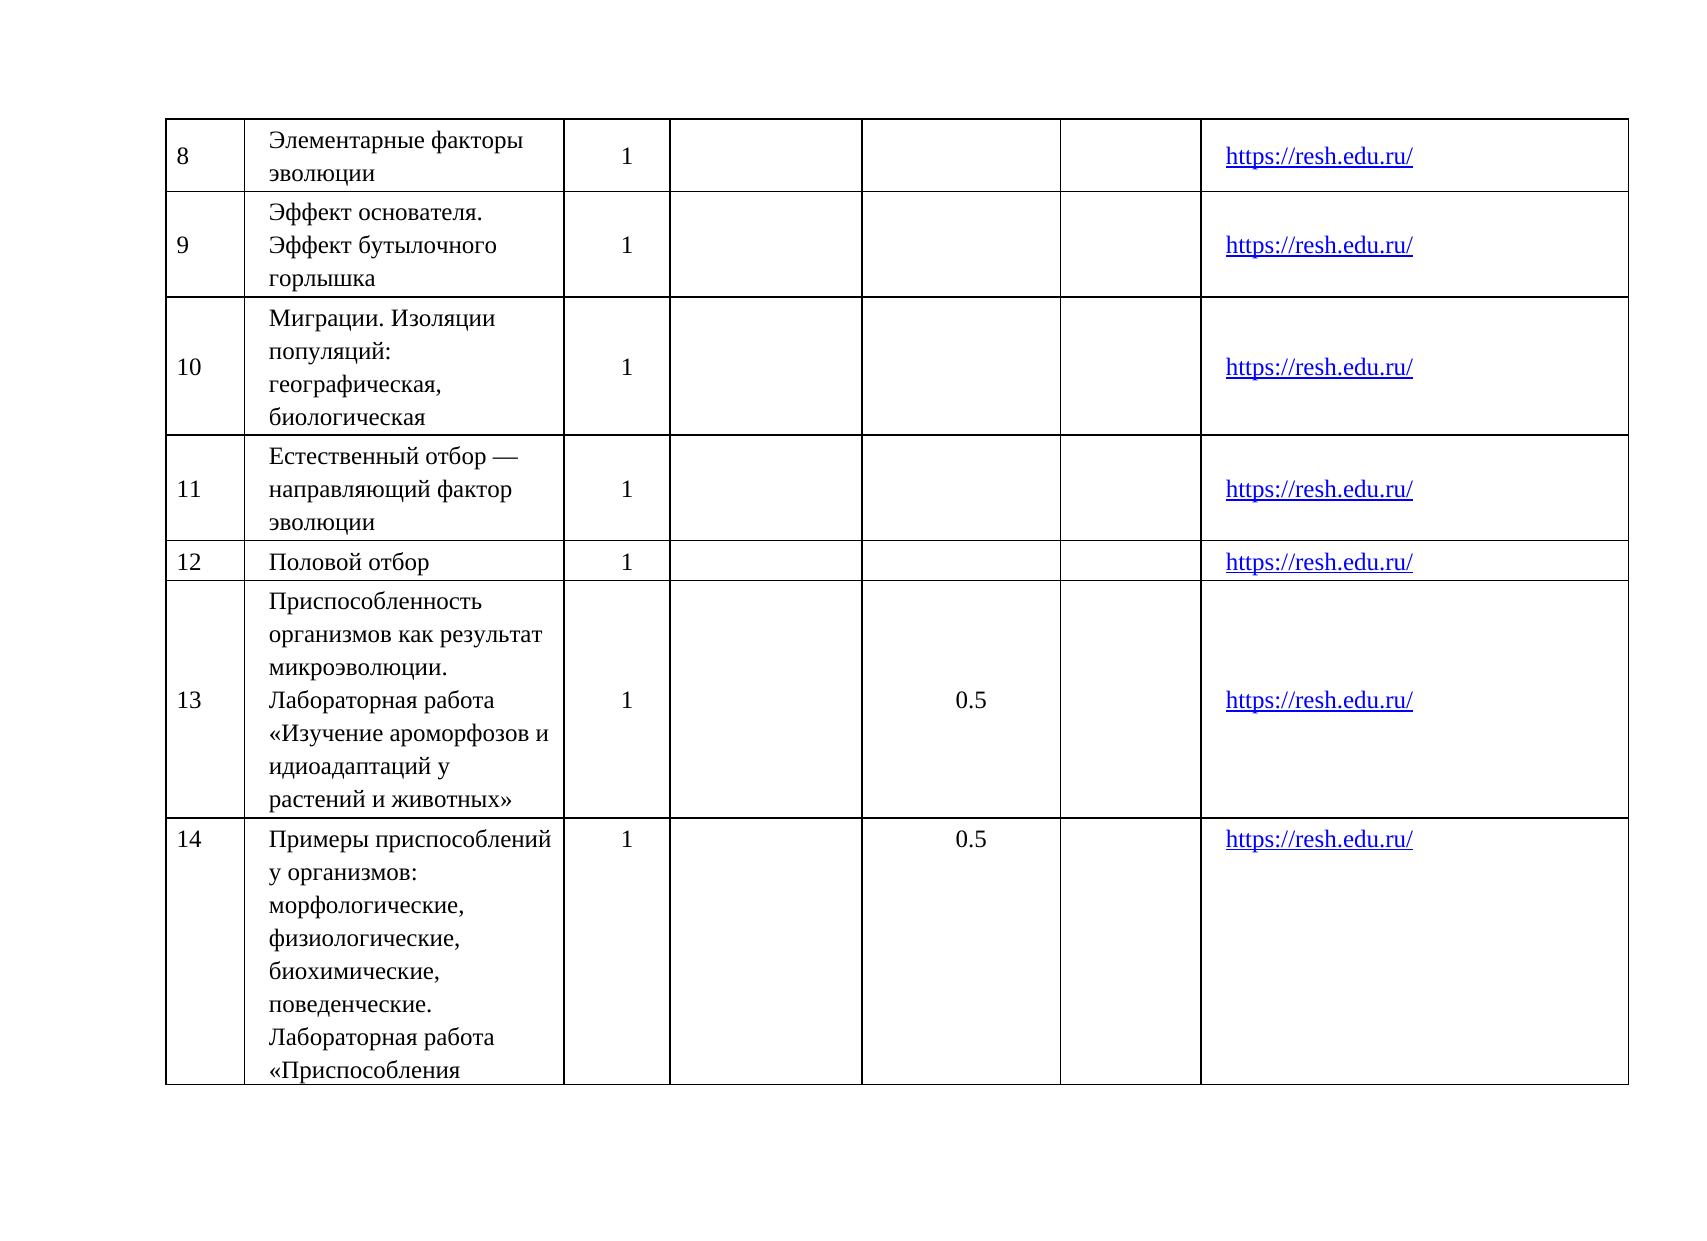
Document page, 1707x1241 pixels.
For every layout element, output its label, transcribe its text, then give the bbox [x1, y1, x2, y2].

table_cell 0.5 [863, 581, 1060, 817]
table_cell [1061, 120, 1200, 191]
table_cell 10 [167, 298, 244, 434]
table_cell https://resh.edu.ru/ [1202, 541, 1628, 579]
table_cell [1061, 298, 1200, 434]
table_cell Половой отбор [245, 541, 563, 579]
table_cell [1061, 581, 1200, 817]
table_cell 8 [167, 120, 244, 191]
table_cell 1 [565, 581, 669, 817]
table_cell [863, 120, 1060, 191]
table_cell [671, 192, 861, 296]
table_cell 14 [167, 819, 244, 1084]
table_cell Эффект основателя. Эффект бутылочного горлышка [245, 192, 563, 296]
table_cell [863, 192, 1060, 296]
table_cell Приспособленность организмов как результат микроэволюции. Лабораторная работа «Изучение ароморфозов и идиоадаптаций у растений и животных» [245, 581, 563, 817]
table_cell 1 [565, 819, 669, 1084]
table_cell 9 [167, 192, 244, 296]
table_cell [671, 436, 861, 540]
table_cell [671, 581, 861, 817]
table_cell [1061, 436, 1200, 540]
table_cell https://resh.edu.ru/ [1202, 192, 1628, 296]
table_cell 1 [565, 298, 669, 434]
table_cell [863, 298, 1060, 434]
table_cell 1 [565, 436, 669, 540]
table_cell 0.5 [863, 819, 1060, 1084]
table_cell [1061, 819, 1200, 1084]
table_cell 11 [167, 436, 244, 540]
table_cell [671, 541, 861, 579]
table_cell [1202, 819, 1628, 1084]
table_cell https://resh.edu.ru/ [1202, 436, 1628, 540]
table_cell Естественный отбор — направляющий фактор эволюции [245, 436, 563, 540]
table_cell [671, 819, 861, 1084]
table_cell 13 [167, 581, 244, 817]
table_cell [1061, 192, 1200, 296]
table_cell https://resh.edu.ru/ [1202, 581, 1628, 817]
table_cell [863, 541, 1060, 579]
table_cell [245, 819, 563, 1084]
table_cell 1 [565, 192, 669, 296]
table_cell 1 [565, 541, 669, 579]
table_cell Элементарные факторы эволюции [245, 120, 563, 191]
table_cell 12 [167, 541, 244, 579]
table_cell [863, 436, 1060, 540]
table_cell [1202, 120, 1628, 191]
table_cell [671, 298, 861, 434]
table_cell [1061, 541, 1200, 579]
table_cell Миграции. Изоляции популяций: географическая, биологическая [245, 298, 563, 434]
table_cell 1 [565, 120, 669, 191]
table_cell [671, 120, 861, 191]
table_cell https://resh.edu.ru/ [1202, 298, 1628, 434]
